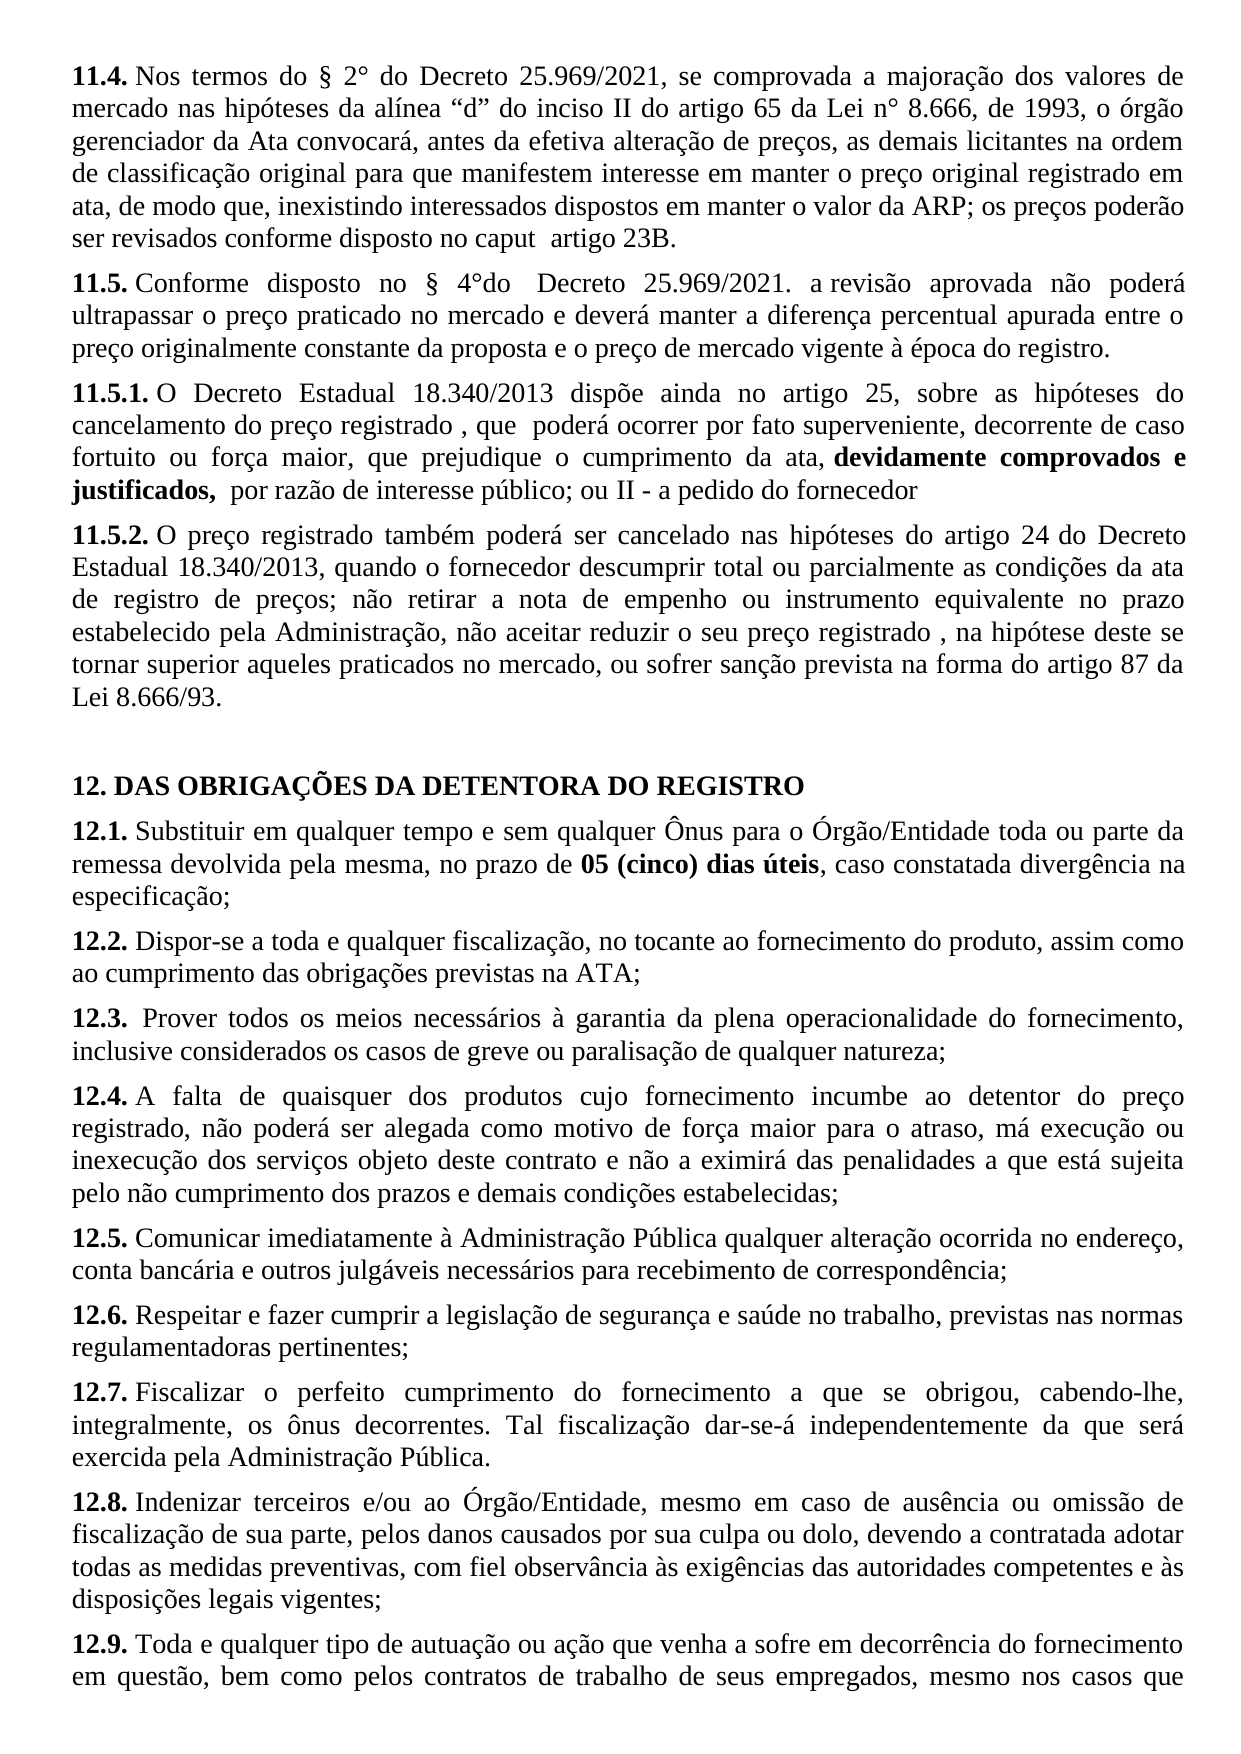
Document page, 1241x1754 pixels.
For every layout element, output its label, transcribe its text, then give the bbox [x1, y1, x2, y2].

text 12. DAS OBRIGAÇÕES DA DETENTORA DO REGISTRO [72, 769, 1186, 802]
text 12.6. Respeitar e fazer cumprir a legislação de segurança e saúde no trabalho, previstas nas normas regulamentadoras pertinentes; [72, 1298, 1186, 1363]
text 12.7. Fiscalizar o perfeito cumprimento do fornecimento a que se obrigou, cabendo-lhe, integralmente, os ônus decorrentes. Tal fiscalização dar-se-á independentemente da que será exercida pela Administração Pública. [72, 1375, 1186, 1472]
text 11.5. Conforme disposto no § 4°do Decreto 25.969/2021. a revisão aprovada não poderá ultrapassar o preço praticado no mercado e deverá manter a diferença percentual apurada entre o preço originalmente constante da proposta e o preço de mercado vigente à época do registro. [72, 266, 1186, 363]
text 12.4. A falta de quaisquer dos produtos cujo fornecimento incumbe ao detentor do preço registrado, não poderá ser alegada como motivo de força maior para o atraso, má execução ou inexecução dos serviços objeto deste contrato e não a eximirá das penalidades a que está sujeita pelo não cumprimento dos prazos e demais condições estabelecidas; [72, 1079, 1186, 1208]
text 12.5. Comunicar imediatamente à Administração Pública qualquer alteração ocorrida no endereço, conta bancária e outros julgáveis necessários para recebimento de correspondência; [72, 1221, 1186, 1286]
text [72, 1627, 1186, 1692]
text 11.5.2. O preço registrado também poderá ser cancelado nas hipóteses do artigo 24 do Decreto Estadual 18.340/2013, quando o fornecedor descumprir total ou parcialmente as condições da ata de registro de preços; não retirar a nota de empenho ou instrumento equivalente no prazo estabelecido pela Administração, não aceitar reduzir o seu preço registrado , na hipótese deste se tornar superior aqueles praticados no mercado, ou sofrer sanção prevista na forma do artigo 87 da Lei 8.666/93. [72, 518, 1186, 712]
text 12.2. Dispor-se a toda e qualquer fiscalização, no tocante ao fornecimento do produto, assim como ao cumprimento das obrigações previstas na ATA; [72, 924, 1186, 989]
text 12.3. Prover todos os meios necessários à garantia da plena operacionalidade do fornecimento, inclusive considerados os casos de greve ou paralisação de qualquer natureza; [72, 1001, 1186, 1066]
text 12.8. Indenizar terceiros e/ou ao Órgão/Entidade, mesmo em caso de ausência ou omissão de fiscalização de sua parte, pelos danos causados por sua culpa ou dolo, devendo a contratada adotar todas as medidas preventivas, com fiel observância às exigências das autoridades competentes e às disposições legais vigentes; [72, 1485, 1186, 1614]
text 12.1. Substituir em qualquer tempo e sem qualquer Ônus para o Órgão/Entidade toda ou parte da remessa devolvida pela mesma, no prazo de 05 (cinco) dias úteis, caso constatada divergência na especificação; [72, 814, 1186, 912]
text 11.4. Nos termos do § 2° do Decreto 25.969/2021, se comprovada a majoração dos valores de mercado nas hipóteses da alínea “d” do inciso II do artigo 65 da Lei n° 8.666, de 1993, o órgão gerenciador da Ata convocará, antes da efetiva alteração de preços, as demais licitantes na ordem de classificação original para que manifestem interesse em manter o preço original registrado em ata, de modo que, inexistindo interessados dispostos em manter o valor da ARP; os preços poderão ser revisados conforme disposto no caput artigo 23B. [72, 59, 1186, 253]
text 11.5.1. O Decreto Estadual 18.340/2013 dispõe ainda no artigo 25, sobre as hipóteses do cancelamento do preço registrado , que poderá ocorrer por fato superveniente, decorrente de caso fortuito ou força maior, que prejudique o cumprimento da ata, devidamente comprovados e justificados, por razão de interesse público; ou II - a pedido do fornecedor [72, 376, 1186, 505]
